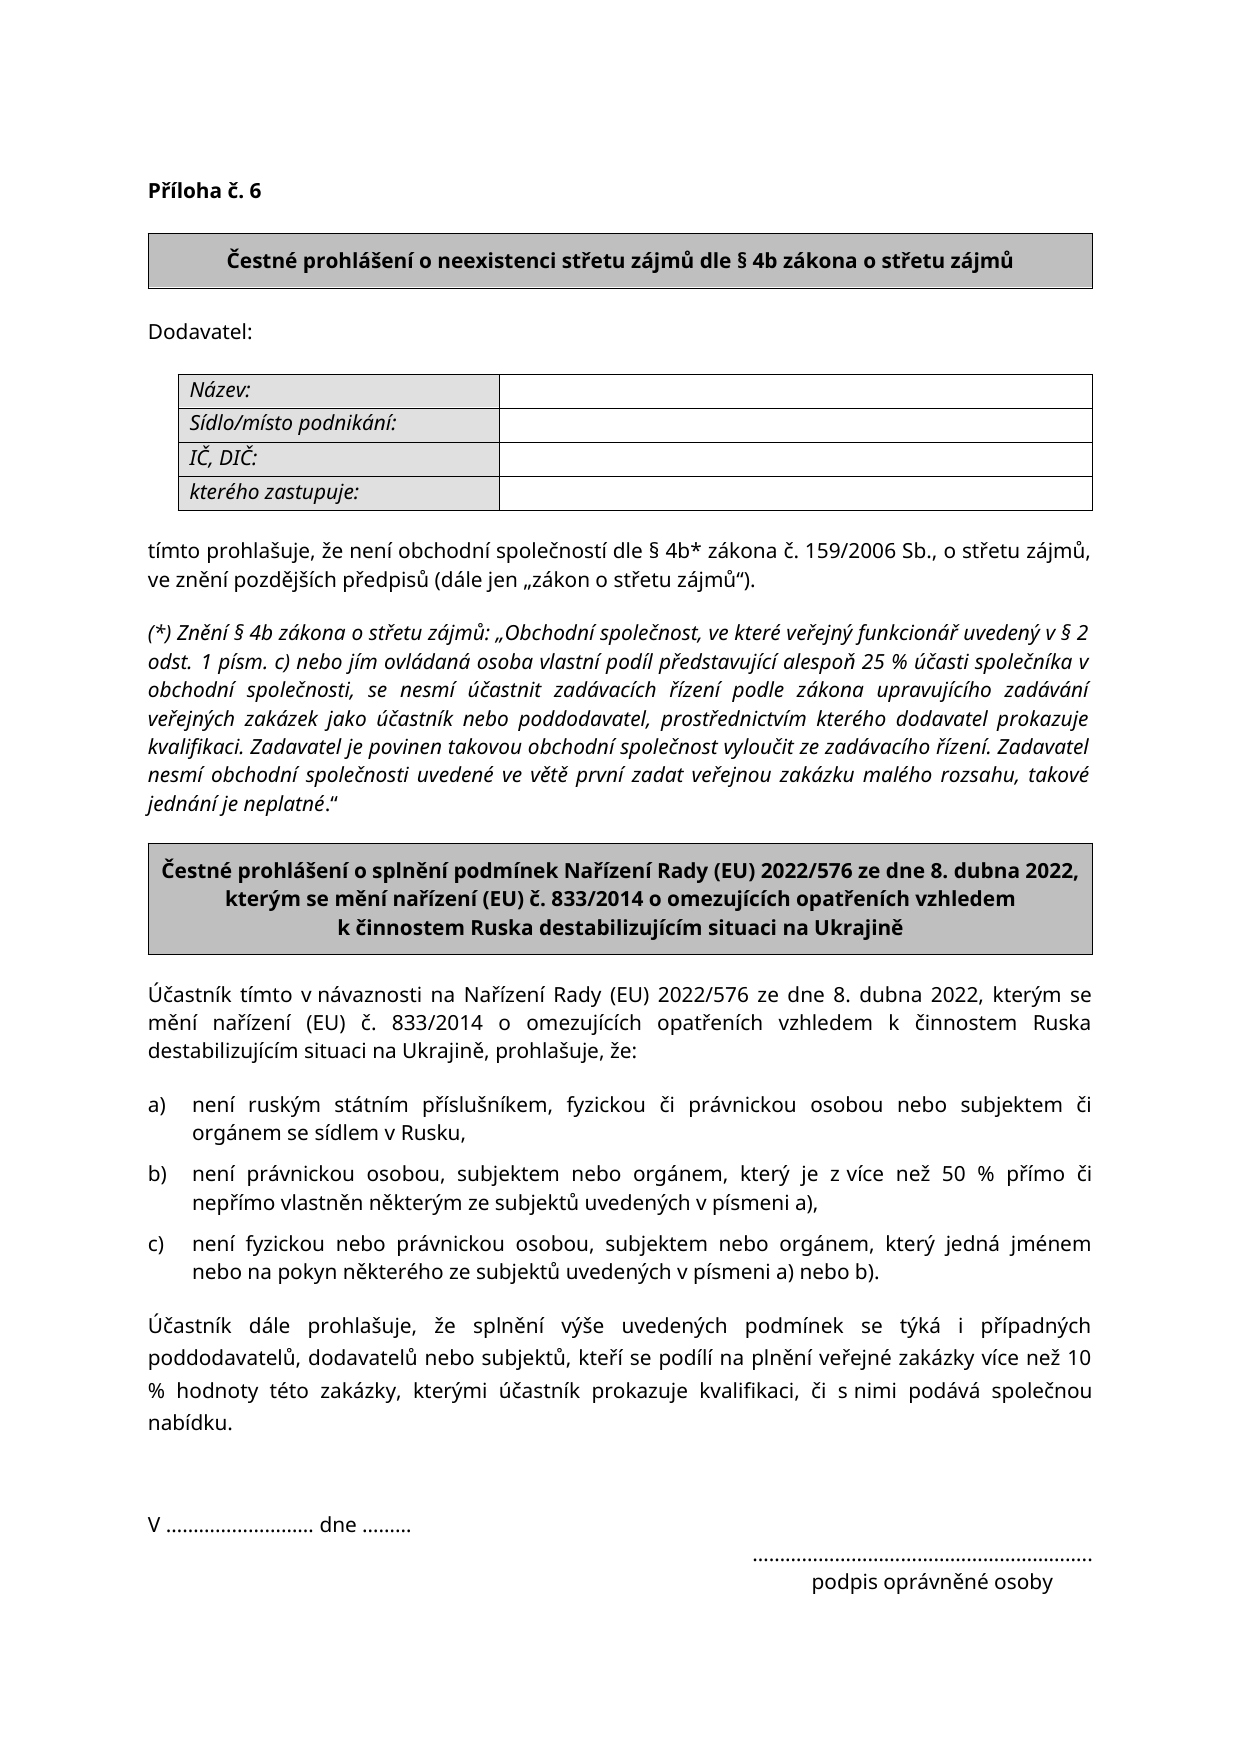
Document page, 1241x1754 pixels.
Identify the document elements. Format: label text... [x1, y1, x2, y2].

text Dodavatel: [148, 317, 1093, 345]
table_header Čestné prohlášení o neexistenci střetu zájmů dle § 4b zákona o střetu zájmů [149, 234, 1092, 287]
table_header Název: [179, 375, 499, 407]
table_cell Sídlo/místo podnikání: [179, 409, 499, 442]
text tímto prohlašuje, že není obchodní společností dle § 4b* zákona č. 159/2006 Sb., o střetu zájmů, ve znění pozdějších předpisů (dále jen „zákon o střetu zájmů“). [148, 536, 1093, 593]
table_cell kterého zastupuje: [179, 477, 499, 510]
list není fyzickou nebo právnickou osobou, subjektem nebo orgánem, který jedná jménem nebo na pokyn některého ze subjektů uvedených v písmeni a) nebo b). [148, 1229, 1093, 1286]
text Účastník dále prohlašuje, že splnění výše uvedených podmínek se týká i případných poddodavatelů, dodavatelů nebo subjektů, kteří se podílí na plnění veřejné zakázky více než 10 % hodnoty této zakázky, kterými účastník prokazuje kvalifikaci, či s nimi podává společnou nabídku. [148, 1311, 1093, 1437]
text …………………………………………………….. [148, 1539, 1093, 1567]
text (*) Znění § 4b zákona o střetu zájmů: „Obchodní společnost, ve které veřejný funkcionář uvedený v § 2 odst. 1 písm. c) nebo jím ovládaná osoba vlastní podíl představující alespoň 25 % účasti společníka v obchodní společnosti, se nesmí účastnit zadávacích řízení podle zákona upravujícího zadávání veřejných zakázek jako účastník nebo poddodavatel, prostřednictvím kterého dodavatel prokazuje kvalifikaci. Zadavatel je povinen takovou obchodní společnost vyloučit ze zadávacího řízení. Zadavatel nesmí obchodní společnosti uvedené ve větě první zadat veřejnou zakázku malého rozsahu, takové jednání je neplatné.“ [148, 618, 1093, 817]
text Účastník tímto v návaznosti na Nařízení Rady (EU) 2022/576 ze dne 8. dubna 2022, kterým se mění nařízení (EU) č. 833/2014 o omezujících opatřeních vzhledem k činnostem Ruska destabilizujícím situaci na Ukrajině, prohlašuje, že: [148, 980, 1093, 1065]
list není ruským státním příslušníkem, fyzickou či právnickou osobou nebo subjektem či orgánem se sídlem v Rusku, [148, 1090, 1093, 1147]
table_header [500, 375, 1092, 407]
text V ……………………… dne ……… [148, 1511, 1093, 1539]
table_cell [500, 443, 1092, 476]
table_cell IČ, DIČ: [179, 443, 499, 476]
table_cell [500, 409, 1092, 442]
list není právnickou osobou, subjektem nebo orgánem, který je z více než 50 % přímo či nepřímo vlastněn některým ze subjektů uvedených v písmeni a), [148, 1159, 1093, 1216]
table_cell [500, 477, 1092, 510]
text podpis oprávněné osoby [811, 1567, 1093, 1596]
text Příloha č. 6 [148, 176, 1093, 204]
table_header Čestné prohlášení o splnění podmínek Nařízení Rady (EU) 2022/576 ze dne 8. dubna 2022, kterým se mění nařízení (EU) č. 833/2014 o omezujících opatřeních vzhledem k činnostem Ruska destabilizujícím situaci na Ukrajině [149, 844, 1092, 954]
